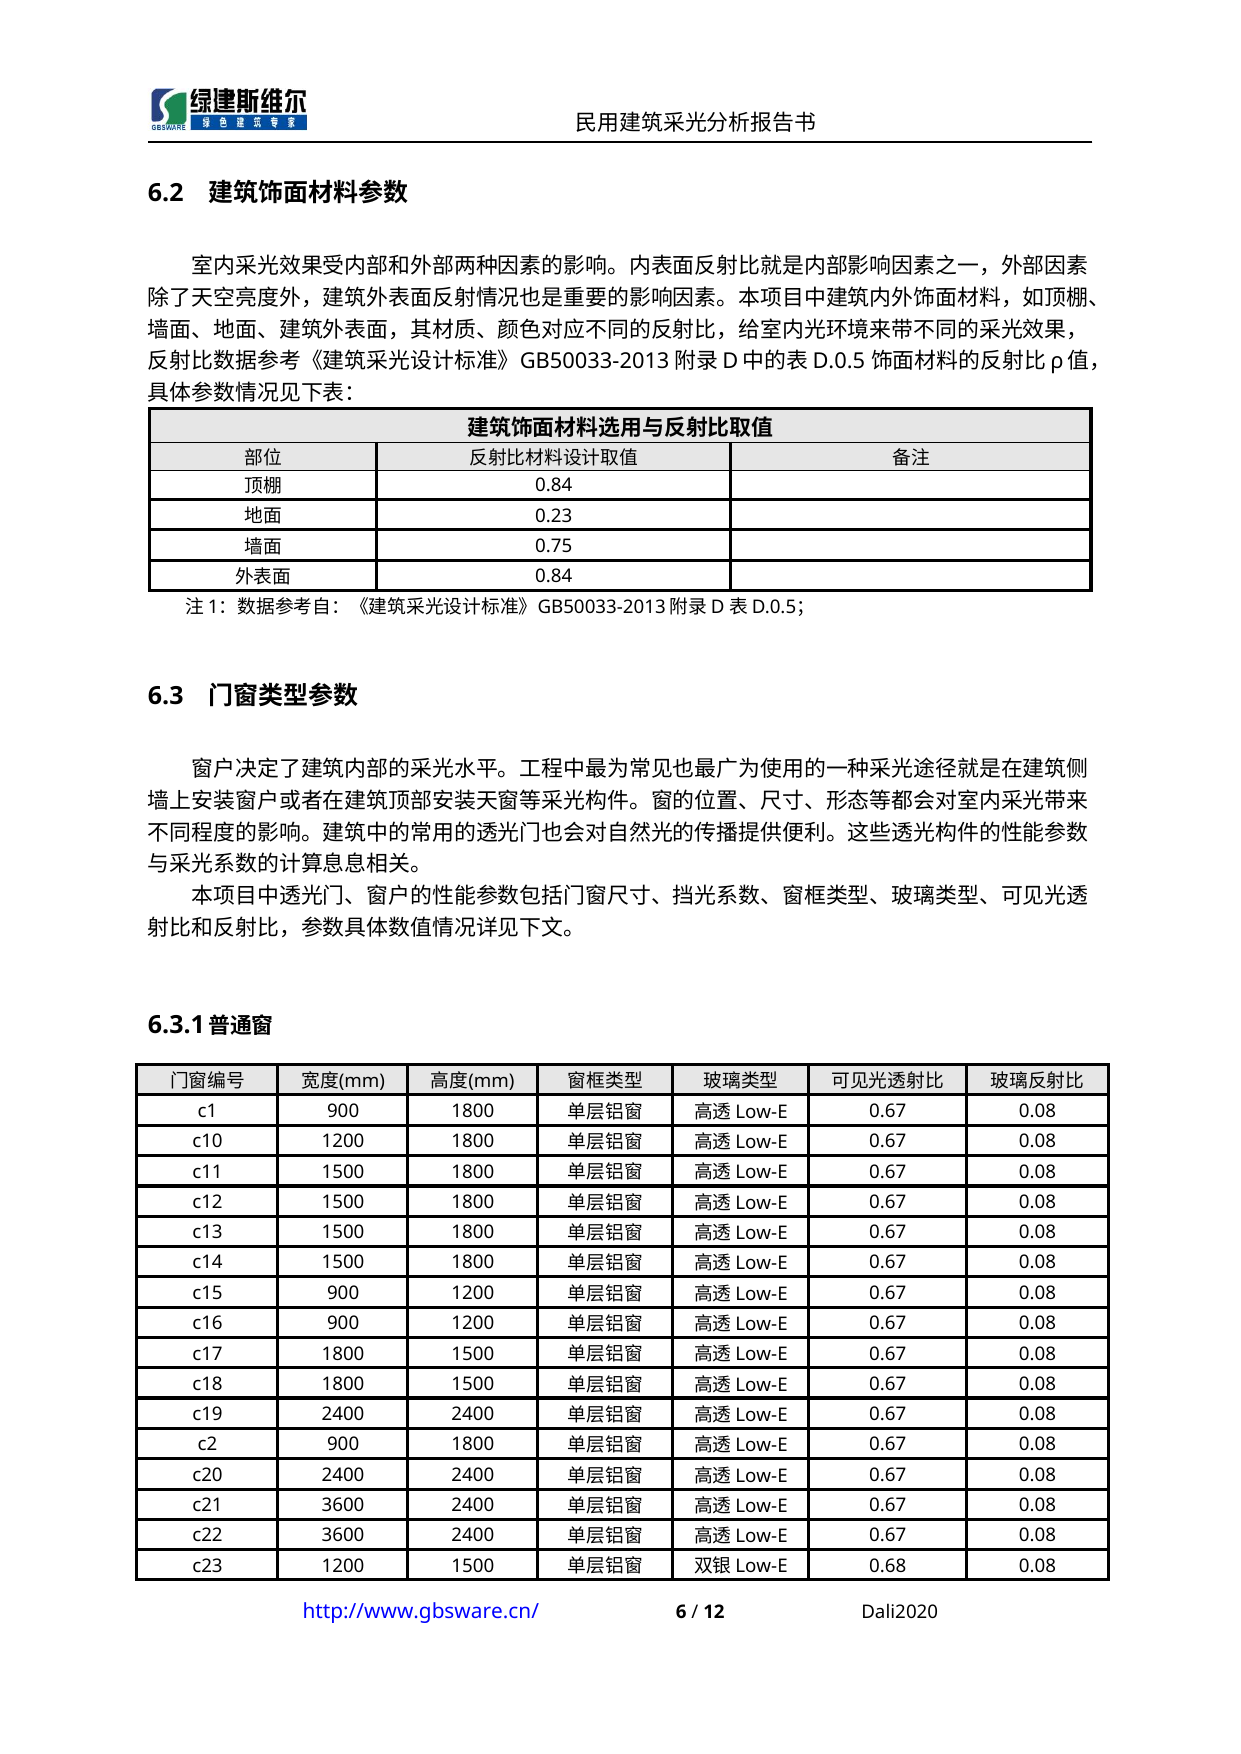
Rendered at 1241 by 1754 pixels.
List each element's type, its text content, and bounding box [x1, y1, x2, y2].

subtitle 门窗类型参数 [148, 661, 1092, 726]
table_cell 1500 [279, 1157, 406, 1184]
table_cell 高透Low-E [674, 1248, 807, 1275]
table_cell 1800 [409, 1188, 536, 1214]
table_header 宽度(mm) [279, 1066, 406, 1093]
table_cell 0.08 [968, 1278, 1107, 1306]
table_cell 单层铝窗 [539, 1521, 671, 1548]
table_cell 2400 [409, 1400, 536, 1427]
table_cell 地面 [151, 501, 375, 528]
table_cell 0.67 [810, 1218, 965, 1245]
table_cell 高透Low-E [674, 1430, 807, 1457]
table_cell 1200 [279, 1127, 406, 1154]
table_cell 3600 [279, 1491, 406, 1518]
table_cell [732, 531, 1089, 559]
table_cell 1500 [409, 1339, 536, 1366]
table_cell 顶棚 [151, 471, 375, 498]
table_cell 0.08 [968, 1127, 1107, 1154]
table_cell c2 [138, 1430, 276, 1457]
picture [147, 88, 308, 131]
table_cell 单层铝窗 [539, 1278, 671, 1306]
table_cell 0.08 [968, 1248, 1107, 1275]
table_cell 900 [279, 1096, 406, 1124]
table_cell 单层铝窗 [539, 1157, 671, 1184]
table_cell 0.67 [810, 1157, 965, 1184]
table_cell c17 [138, 1339, 276, 1366]
table_cell c13 [138, 1218, 276, 1245]
table_cell 高透Low-E [674, 1400, 807, 1427]
table_header 窗框类型 [539, 1066, 671, 1093]
table_cell 900 [279, 1430, 406, 1457]
table_cell 1800 [409, 1127, 536, 1154]
table_header 门窗编号 [138, 1066, 276, 1093]
table_cell 高透Low-E [674, 1188, 807, 1214]
table_cell 高透Low-E [674, 1278, 807, 1306]
table_cell 0.08 [968, 1157, 1107, 1184]
table_cell 部位 [151, 443, 375, 470]
table_cell [732, 501, 1089, 528]
table_cell 单层铝窗 [539, 1127, 671, 1154]
table_cell 0.08 [968, 1400, 1107, 1427]
table_cell 0.08 [968, 1309, 1107, 1336]
table_cell 0.67 [810, 1309, 965, 1336]
table_cell 0.08 [968, 1096, 1107, 1124]
table_cell 0.08 [968, 1369, 1107, 1396]
table_cell 双银Low-E [674, 1551, 807, 1578]
table_header 玻璃反射比 [968, 1066, 1107, 1093]
table_cell 外表面 [151, 562, 375, 589]
table_cell 0.08 [968, 1521, 1107, 1548]
table_cell 2400 [279, 1460, 406, 1487]
table_cell 单层铝窗 [539, 1551, 671, 1578]
subtitle 建筑饰面材料参数 [148, 158, 1092, 223]
table_cell [732, 471, 1089, 498]
table_cell 高透Low-E [674, 1309, 807, 1336]
table_cell 1800 [409, 1157, 536, 1184]
table_cell 单层铝窗 [539, 1188, 671, 1214]
table_cell 0.67 [810, 1430, 965, 1457]
table_cell 1500 [279, 1218, 406, 1245]
table_header 可见光透射比 [810, 1066, 965, 1093]
table_cell 单层铝窗 [539, 1460, 671, 1487]
table_cell 1200 [279, 1551, 406, 1578]
table_cell 1500 [409, 1551, 536, 1578]
table_cell 1800 [409, 1248, 536, 1275]
table_cell 单层铝窗 [539, 1096, 671, 1124]
table_cell 0.67 [810, 1491, 965, 1518]
table_cell 0.67 [810, 1188, 965, 1214]
subtitle 普通窗 [148, 992, 1092, 1057]
table_cell 0.84 [378, 562, 729, 589]
table_cell 墙面 [151, 531, 375, 559]
table_cell 高透Low-E [674, 1218, 807, 1245]
text 窗户决定了建筑内部的采光水平。工程中最为常见也最广为使用的一种采光途径就是在建筑侧墙上安装窗户或者在建筑顶部安装天窗等采光构件。窗的位置、尺寸、形态等都会对室内采光带来不同程度的影响。建筑中的常用的透光门也会对自然光的传播提供便利。这些透光构件的性能参数与采光系数的计算息息相关。 [148, 751, 1092, 878]
table_cell c20 [138, 1460, 276, 1487]
table_cell 0.67 [810, 1339, 965, 1366]
table_cell 高透Low-E [674, 1096, 807, 1124]
table_cell 0.67 [810, 1521, 965, 1548]
text 本项目中透光门、窗户的性能参数包括门窗尺寸、挡光系数、窗框类型、玻璃类型、可见光透射比和反射比，参数具体数值情况详见下文。 [148, 878, 1092, 941]
table_cell 1200 [409, 1278, 536, 1306]
table_cell c15 [138, 1278, 276, 1306]
table_cell 单层铝窗 [539, 1339, 671, 1366]
table_cell 0.67 [810, 1278, 965, 1306]
table_cell 900 [279, 1309, 406, 1336]
table_cell c1 [138, 1096, 276, 1124]
table_header 高度(mm) [409, 1066, 536, 1093]
text 室内采光效果受内部和外部两种因素的影响。内表面反射比就是内部影响因素之一，外部因素除了天空亮度外，建筑外表面反射情况也是重要的影响因素。本项目中建筑内外饰面材料，如顶棚、墙面、地面、建筑外表面，其材质、颜色对应不同的反射比，给室内光环境来带不同的采光效果，反射比数据参考《建筑采光设计标准》GB50033-2013附录D中的表D.0.5 饰面材料的反射比ρ值，具体参数情况见下表： [148, 248, 1092, 407]
text 注1：数据参考自：《建筑采光设计标准》GB50033-2013附录D 表D.0.5； [148, 592, 1092, 619]
table_cell 备注 [732, 443, 1089, 470]
table_cell 0.08 [968, 1218, 1107, 1245]
table_cell 1500 [279, 1248, 406, 1275]
table_cell 高透Low-E [674, 1460, 807, 1487]
table_cell 1500 [409, 1369, 536, 1396]
table_cell 单层铝窗 [539, 1369, 671, 1396]
table_cell c18 [138, 1369, 276, 1396]
table_cell 0.67 [810, 1400, 965, 1427]
table_cell 0.08 [968, 1430, 1107, 1457]
table_cell 0.67 [810, 1096, 965, 1124]
table_cell 0.08 [968, 1491, 1107, 1518]
table_cell 单层铝窗 [539, 1309, 671, 1336]
table_cell 单层铝窗 [539, 1430, 671, 1457]
table_cell 高透Low-E [674, 1521, 807, 1548]
table_cell 0.67 [810, 1248, 965, 1275]
table_cell c16 [138, 1309, 276, 1336]
table_cell 1800 [279, 1369, 406, 1396]
table_cell 900 [279, 1278, 406, 1306]
table_cell 0.08 [968, 1460, 1107, 1487]
table_cell c23 [138, 1551, 276, 1578]
table_cell 单层铝窗 [539, 1400, 671, 1427]
table_cell 2400 [409, 1460, 536, 1487]
table_cell 0.67 [810, 1127, 965, 1154]
table_cell 0.08 [968, 1339, 1107, 1366]
table_cell [732, 562, 1089, 589]
table_cell 单层铝窗 [539, 1248, 671, 1275]
table_cell c11 [138, 1157, 276, 1184]
table_cell 0.08 [968, 1188, 1107, 1214]
table_cell 0.67 [810, 1460, 965, 1487]
table_cell 单层铝窗 [539, 1491, 671, 1518]
table_cell 0.84 [378, 471, 729, 498]
table_cell 1500 [279, 1188, 406, 1214]
table_cell 高透Low-E [674, 1157, 807, 1184]
table_cell 2400 [409, 1521, 536, 1548]
table_cell 1800 [409, 1096, 536, 1124]
table_cell 高透Low-E [674, 1491, 807, 1518]
table_cell 高透Low-E [674, 1127, 807, 1154]
table_cell 0.68 [810, 1551, 965, 1578]
table_header 建筑饰面材料选用与反射比取值 [151, 410, 1089, 442]
table_cell c12 [138, 1188, 276, 1214]
table_cell 0.67 [810, 1369, 965, 1396]
table_cell 0.75 [378, 531, 729, 559]
table_cell c19 [138, 1400, 276, 1427]
table_cell 2400 [409, 1491, 536, 1518]
table_cell 反射比材料设计取值 [378, 443, 729, 470]
table_cell 1800 [409, 1430, 536, 1457]
table_cell 高透Low-E [674, 1339, 807, 1366]
table_cell c21 [138, 1491, 276, 1518]
table_cell 高透Low-E [674, 1369, 807, 1396]
table_cell 单层铝窗 [539, 1218, 671, 1245]
table_cell c14 [138, 1248, 276, 1275]
table_cell c22 [138, 1521, 276, 1548]
table_cell c10 [138, 1127, 276, 1154]
table_cell 0.23 [378, 501, 729, 528]
table_cell 1800 [409, 1218, 536, 1245]
table_cell 3600 [279, 1521, 406, 1548]
table_cell 0.08 [968, 1551, 1107, 1578]
table_cell 1800 [279, 1339, 406, 1366]
table_cell 1200 [409, 1309, 536, 1336]
table_header 玻璃类型 [674, 1066, 807, 1093]
table_cell 2400 [279, 1400, 406, 1427]
